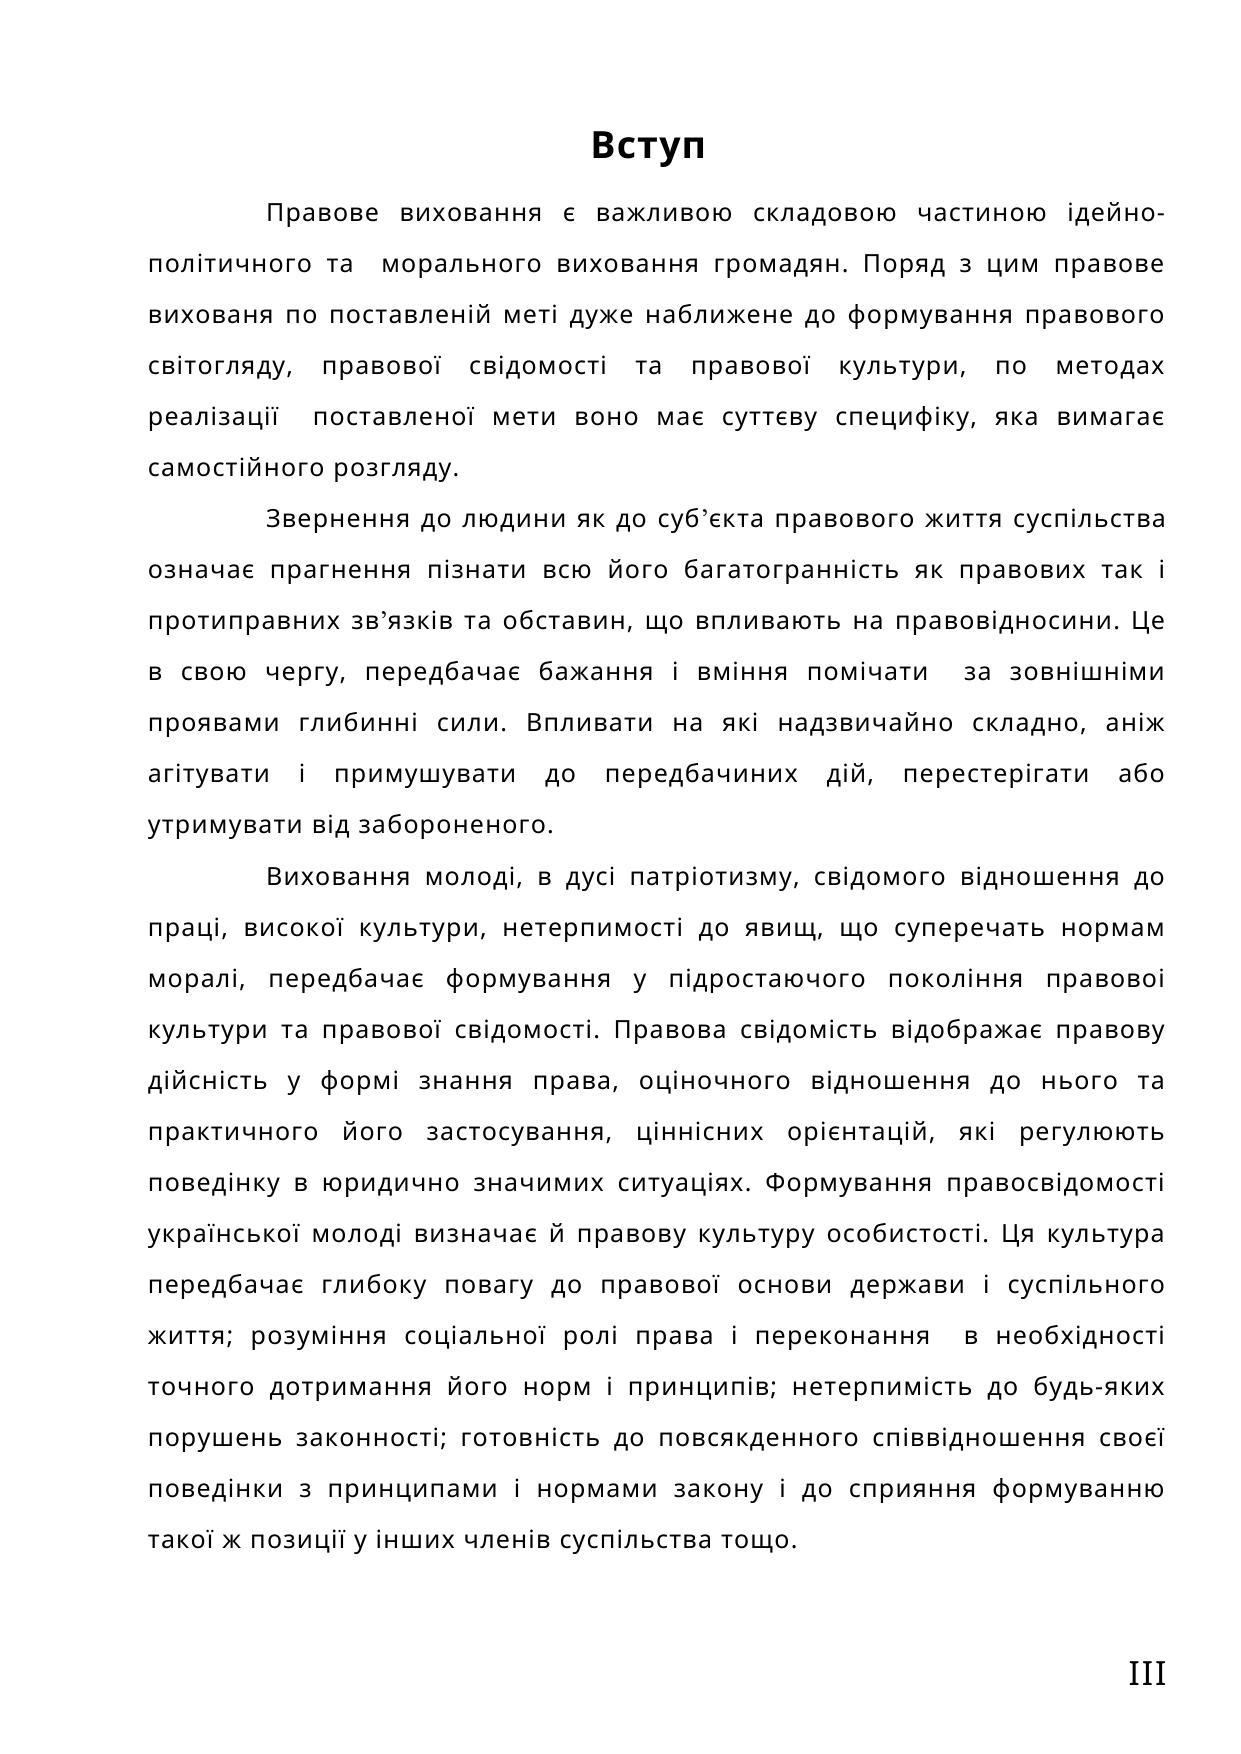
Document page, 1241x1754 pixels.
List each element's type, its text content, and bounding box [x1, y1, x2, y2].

text Правове виховання є важливою складовою частиною ідейно-політичного та морального виховання громадян. Поряд з цим правове вихованя по поставленій меті дуже наближене до формування правового світогляду, правової свідомості та правової культури, по методах реалізації поставленої мети воно має суттєву специфіку, яка вимагає самостійного розгляду. [148, 195, 1166, 484]
text Виховання молоді, в дусі патріотизму, свідомого відношення до праці, високої культури, нетерпимості до явищ, що суперечать нормам моралі, передбачає формування у підростаючого покоління правовоі культури та правової свідомості. Правова свідомість відображає правову дійсність у формі знання права, оціночного відношення до нього та практичного його застосування, ціннісних орієнтацій, які регулюють поведінку в юридично значимих ситуаціях. Формування правосвідомості української молоді визначає й правову культуру особистості. Ця культура передбачає глибоку повагу до правової основи держави і суспільного життя; розуміння соціальної ролі права і переконання в необхідності точного дотримання його норм і принципів; нетерпимість до будь-яких порушень законності; готовність до повсякденного співвідношення своєї поведінки з принципами і нормами закону і до сприяння формуванню такої ж позиції у інших членів суспільства тощо. [148, 858, 1166, 1556]
text Звернення до людини як до субєкта правового життя суспільства означає прагнення пізнати всю його багатогранність як правових так і протиправних звязків та обставин, що впливають на правовідносини. Це в свою чергу, передбачає бажання і вміння помічати за зовнішніми проявами глибинні сили. Впливати на які надзвичайно складно, аніж агітувати і примушувати до передбачиних дій, перестерігати або утримувати від забороненого. [148, 501, 1166, 841]
text Вступ [148, 118, 1166, 169]
